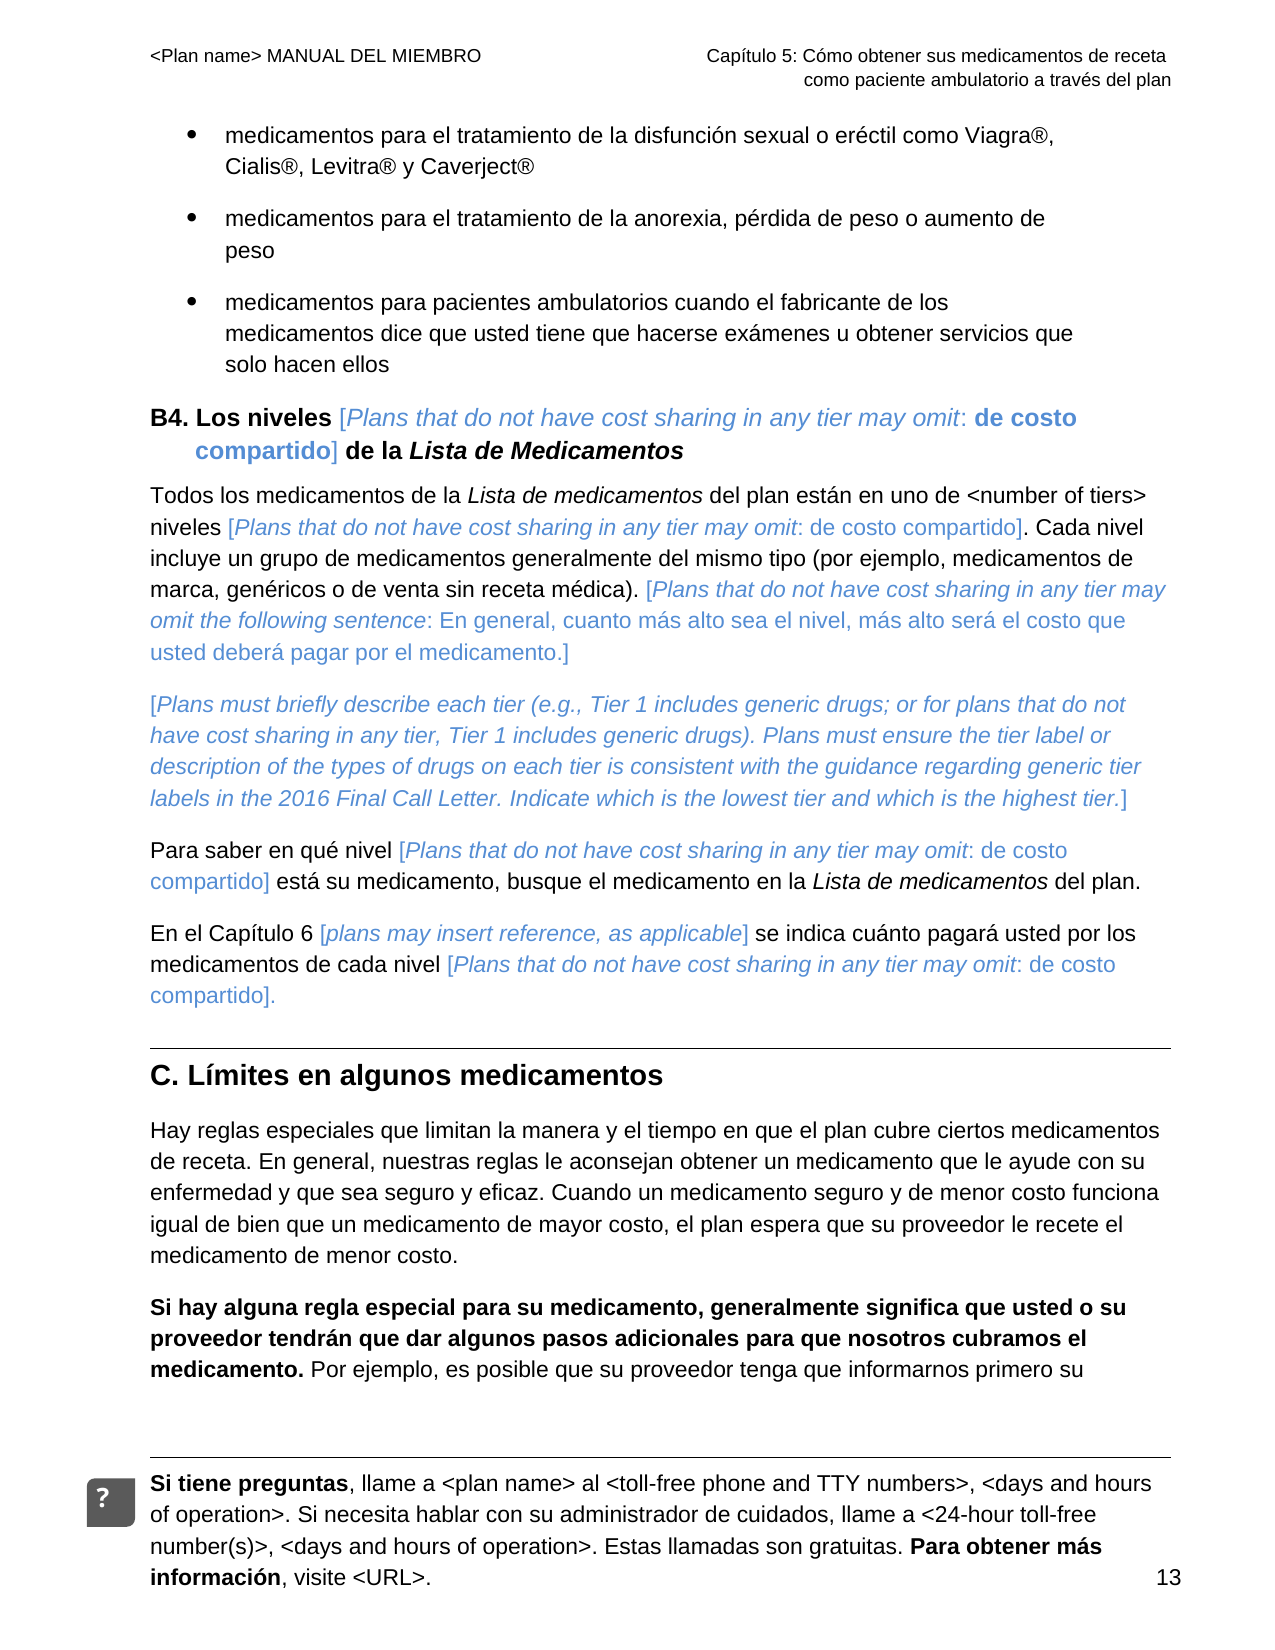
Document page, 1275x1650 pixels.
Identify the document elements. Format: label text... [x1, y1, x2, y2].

text Hay reglas especiales que limitan la manera y el tiempo en que el plan cubre ciertos medicamentos de receta. En general, nuestras reglas le aconsejan obtener un medicamento que le ayude con su enfermedad y que sea seguro y eficaz. Cuando un medicamento seguro y de menor costo funciona igual de bien que un medicamento de mayor costo, el plan espera que su proveedor le recete el medicamento de menor costo. [150, 1113, 1171, 1269]
list medicamentos para el tratamiento de la anorexia, pérdida de peso o aumento de peso [187, 202, 1096, 264]
list medicamentos para el tratamiento de la disfunción sexual o eréctil como Viagra®, Cialis®, Levitra® y Caverject® [187, 118, 1096, 181]
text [150, 1290, 1171, 1384]
subtitle B4. Los niveles [Plans that do not have cost sharing in any tier may omit: de costo compartido] de la Lista de Medicamentos [150, 400, 1096, 466]
text [Plans must briefly describe each tier (e.g., Tier 1 includes generic drugs; or for plans that do not have cost sharing in any tier, Tier 1 includes generic drugs). Plans must ensure the tier label or description of the types of drugs on each tier is consistent with the guidance regarding generic tier labels in the 2016 Final Call Letter. Indicate which is the lowest tier and which is the highest tier.] [150, 687, 1171, 812]
list medicamentos para pacientes ambulatorios cuando el fabricante de los medicamentos dice que usted tiene que hacerse exámenes u obtener servicios que solo hacen ellos [187, 285, 1096, 379]
text Para saber en qué nivel [Plans that do not have cost sharing in any tier may omit: de costo compartido] está su medicamento, busque el medicamento en la Lista de medicamentos del plan. [150, 833, 1171, 896]
text En el Capítulo 6 [plans may insert reference, as applicable] se indica cuánto pagará usted por los medicamentos de cada nivel [Plans that do not have cost sharing in any tier may omit: de costo compartido]. [150, 916, 1171, 1010]
text Todos los medicamentos de la Lista de medicamentos del plan están en uno de <number of tiers> niveles [Plans that do not have cost sharing in any tier may omit: de costo compartido]. Cada nivel incluye un grupo de medicamentos generalmente del mismo tipo (por ejemplo, medicamentos de marca, genéricos o de venta sin receta médica). [Plans that do not have cost sharing in any tier may omit the following sentence: En general, cuanto más alto sea el nivel, más alto será el costo que usted deberá pagar por el medicamento.] [150, 479, 1171, 666]
subtitle Límites en algunos medicamentos [150, 1049, 1171, 1092]
